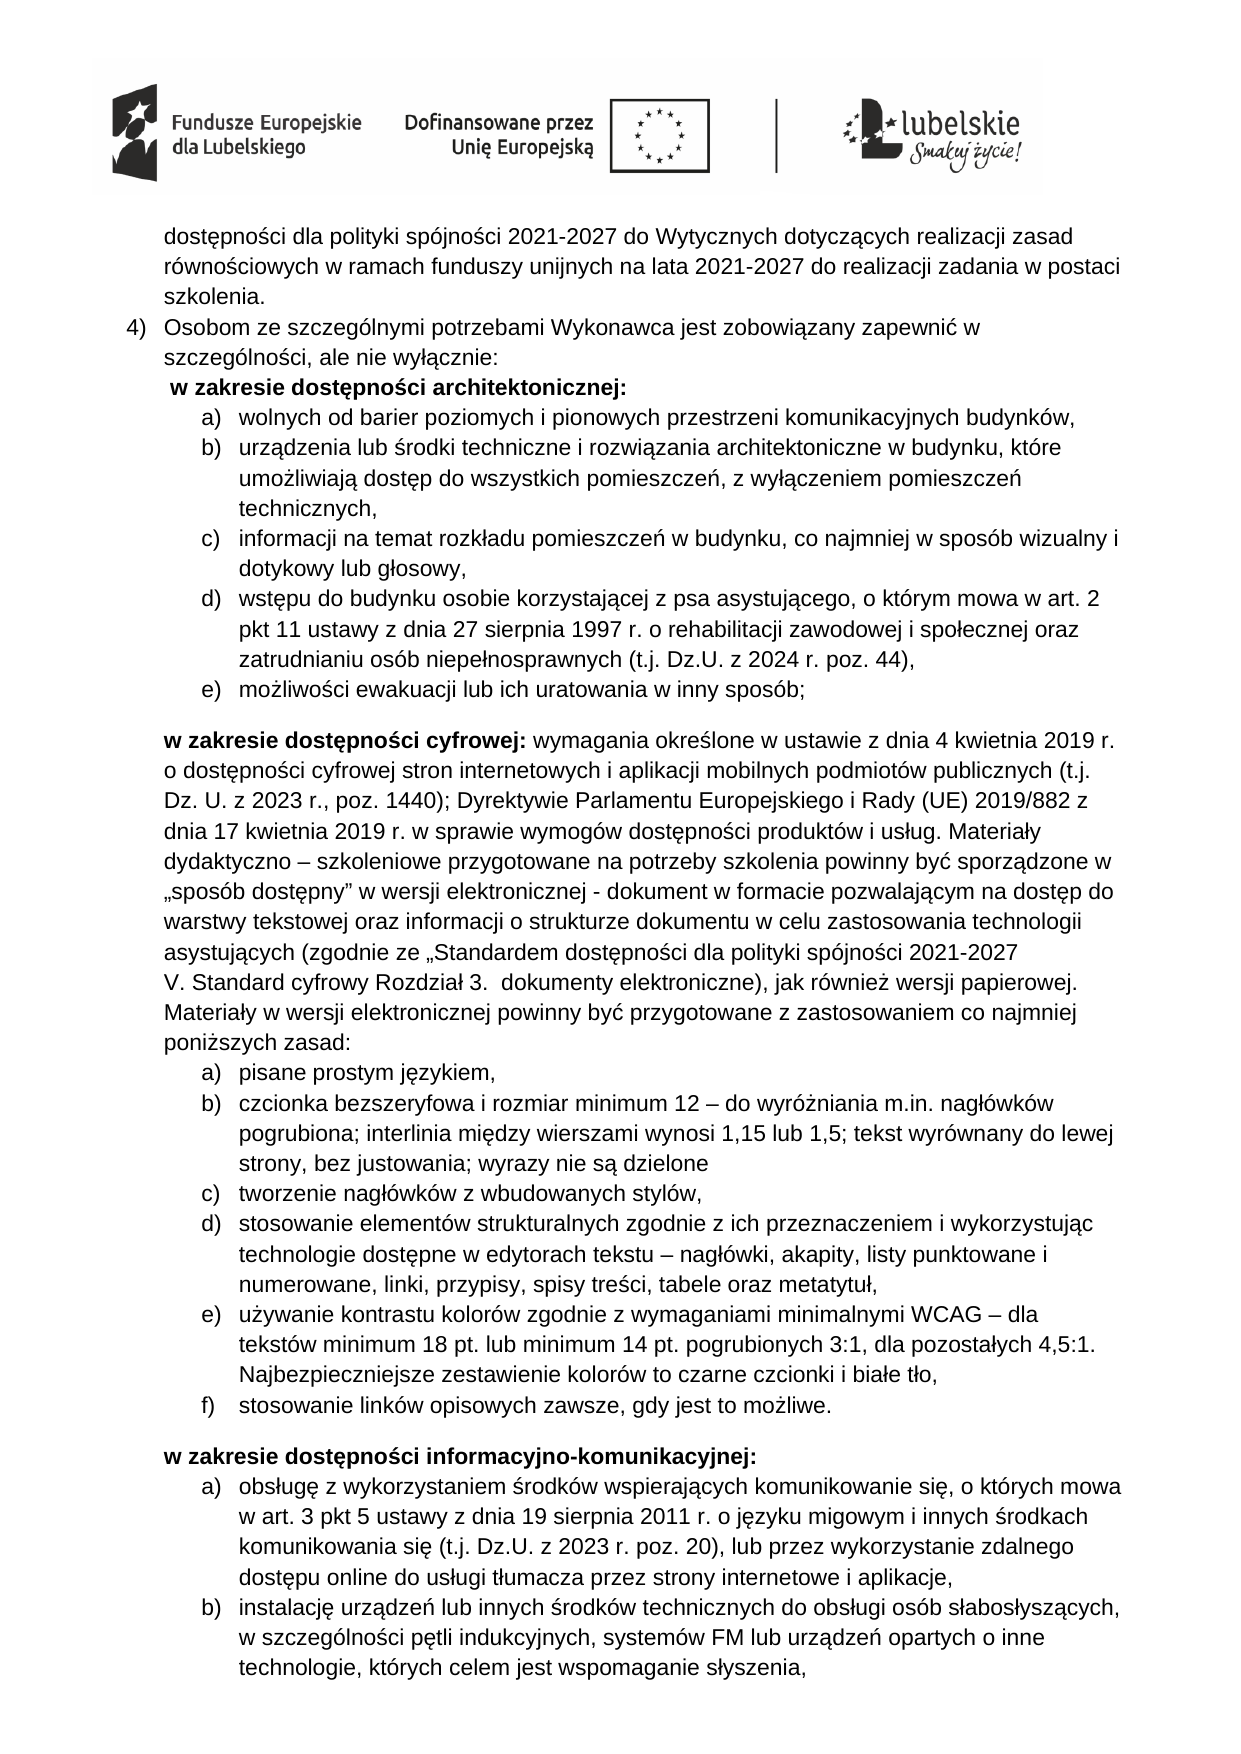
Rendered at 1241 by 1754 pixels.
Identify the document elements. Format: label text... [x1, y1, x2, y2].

text w zakresie dostępności informacyjno-komunikacyjnej: [164, 1443, 1122, 1469]
text w zakresie dostępności cyfrowej: wymagania określone w ustawie z dnia 4 kwietnia 2019 r. o dostępności cyfrowej stron internetowych i aplikacji mobilnych podmiotów publicznych (t.j. Dz. U. z 2023 r., poz. 1440); Dyrektywie Parlamentu Europejskiego i Rady (UE) 2019/882 z dnia 17 kwietnia 2019 r. w sprawie wymogów dostępności produktów i usług. Materiały dydaktyczno – szkoleniowe przygotowane na potrzeby szkolenia powinny być sporządzone w „sposób dostępny” w wersji elektronicznej - dokument w formacie pozwalającym na dostęp do warstwy tekstowej oraz informacji o strukturze dokumentu w celu zastosowania technologii asystujących (zgodnie ze „Standardem dostępności dla polityki spójności 2021-2027 V. Standard cyfrowy Rozdział 3. dokumenty elektroniczne), jak również wersji papierowej. [164, 727, 1122, 995]
list obsługę z wykorzystaniem środków wspierających komunikowanie się, o których mowa w art. 3 pkt 5 ustawy z dnia 19 sierpnia 2011 r. o języku migowym i innych środkach komunikowania się (t.j. Dz.U. z 2023 r. poz. 20), lub przez wykorzystanie zdalnego dostępu online do usługi tłumacza przez strony internetowe i aplikacje, [201, 1473, 1122, 1590]
picture [88, 58, 1044, 195]
list czcionka bezszeryfowa i rozmiar minimum 12 – do wyróżniania m.in. nagłówków pogrubiona; interlinia między wierszami wynosi 1,15 lub 1,5; tekst wyrównany do lewej strony, bez justowania; wyrazy nie są dzielone [201, 1089, 1122, 1176]
list tworzenie nagłówków z wbudowanych stylów, [201, 1180, 1122, 1207]
list wolnych od barier poziomych i pionowych przestrzeni komunikacyjnych budynków, [201, 404, 1122, 431]
list instalację urządzeń lub innych środków technicznych do obsługi osób słabosłyszących, w szczególności pętli indukcyjnych, systemów FM lub urządzeń opartych o inne technologie, których celem jest wspomaganie słyszenia, [201, 1594, 1122, 1681]
list pisane prostym językiem, [201, 1059, 1122, 1086]
text w zakresie dostępności architektonicznej: [164, 374, 1122, 400]
text Materiały w wersji elektronicznej powinny być przygotowane z zastosowaniem co najmniej poniższych zasad: [164, 999, 1122, 1056]
list wstępu do budynku osobie korzystającej z psa asystującego, o którym mowa w art. 2 pkt 11 ustawy z dnia 27 sierpnia 1997 r. o rehabilitacji zawodowej i społecznej oraz zatrudnianiu osób niepełnosprawnych (t.j. Dz.U. z 2024 r. poz. 44), [201, 585, 1122, 672]
list urządzenia lub środki techniczne i rozwiązania architektoniczne w budynku, które umożliwiają dostęp do wszystkich pomieszczeń, z wyłączeniem pomieszczeń technicznych, [201, 434, 1122, 521]
list możliwości ewakuacji lub ich uratowania w inny sposób; [201, 676, 1122, 702]
list używanie kontrastu kolorów zgodnie z wymaganiami minimalnymi WCAG – dla tekstów minimum 18 pt. lub minimum 14 pt. pogrubionych 3:1, dla pozostałych 4,5:1. Najbezpieczniejsze zestawienie kolorów to czarne czcionki i białe tło, [201, 1301, 1122, 1388]
list stosowanie linków opisowych zawsze, gdy jest to możliwe. [201, 1392, 1122, 1418]
list informacji na temat rozkładu pomieszczeń w budynku, co najmniej w sposób wizualny i dotykowy lub głosowy, [201, 525, 1122, 582]
list stosowanie elementów strukturalnych zgodnie z ich przeznaczeniem i wykorzystując technologie dostępne w edytorach tekstu – nagłówki, akapity, listy punktowane i numerowane, linki, przypisy, spisy treści, tabele oraz metatytuł, [201, 1210, 1122, 1297]
list Osobom ze szczególnymi potrzebami Wykonawca jest zobowiązany zapewnić w szczególności, ale nie wyłącznie: [126, 313, 1122, 370]
